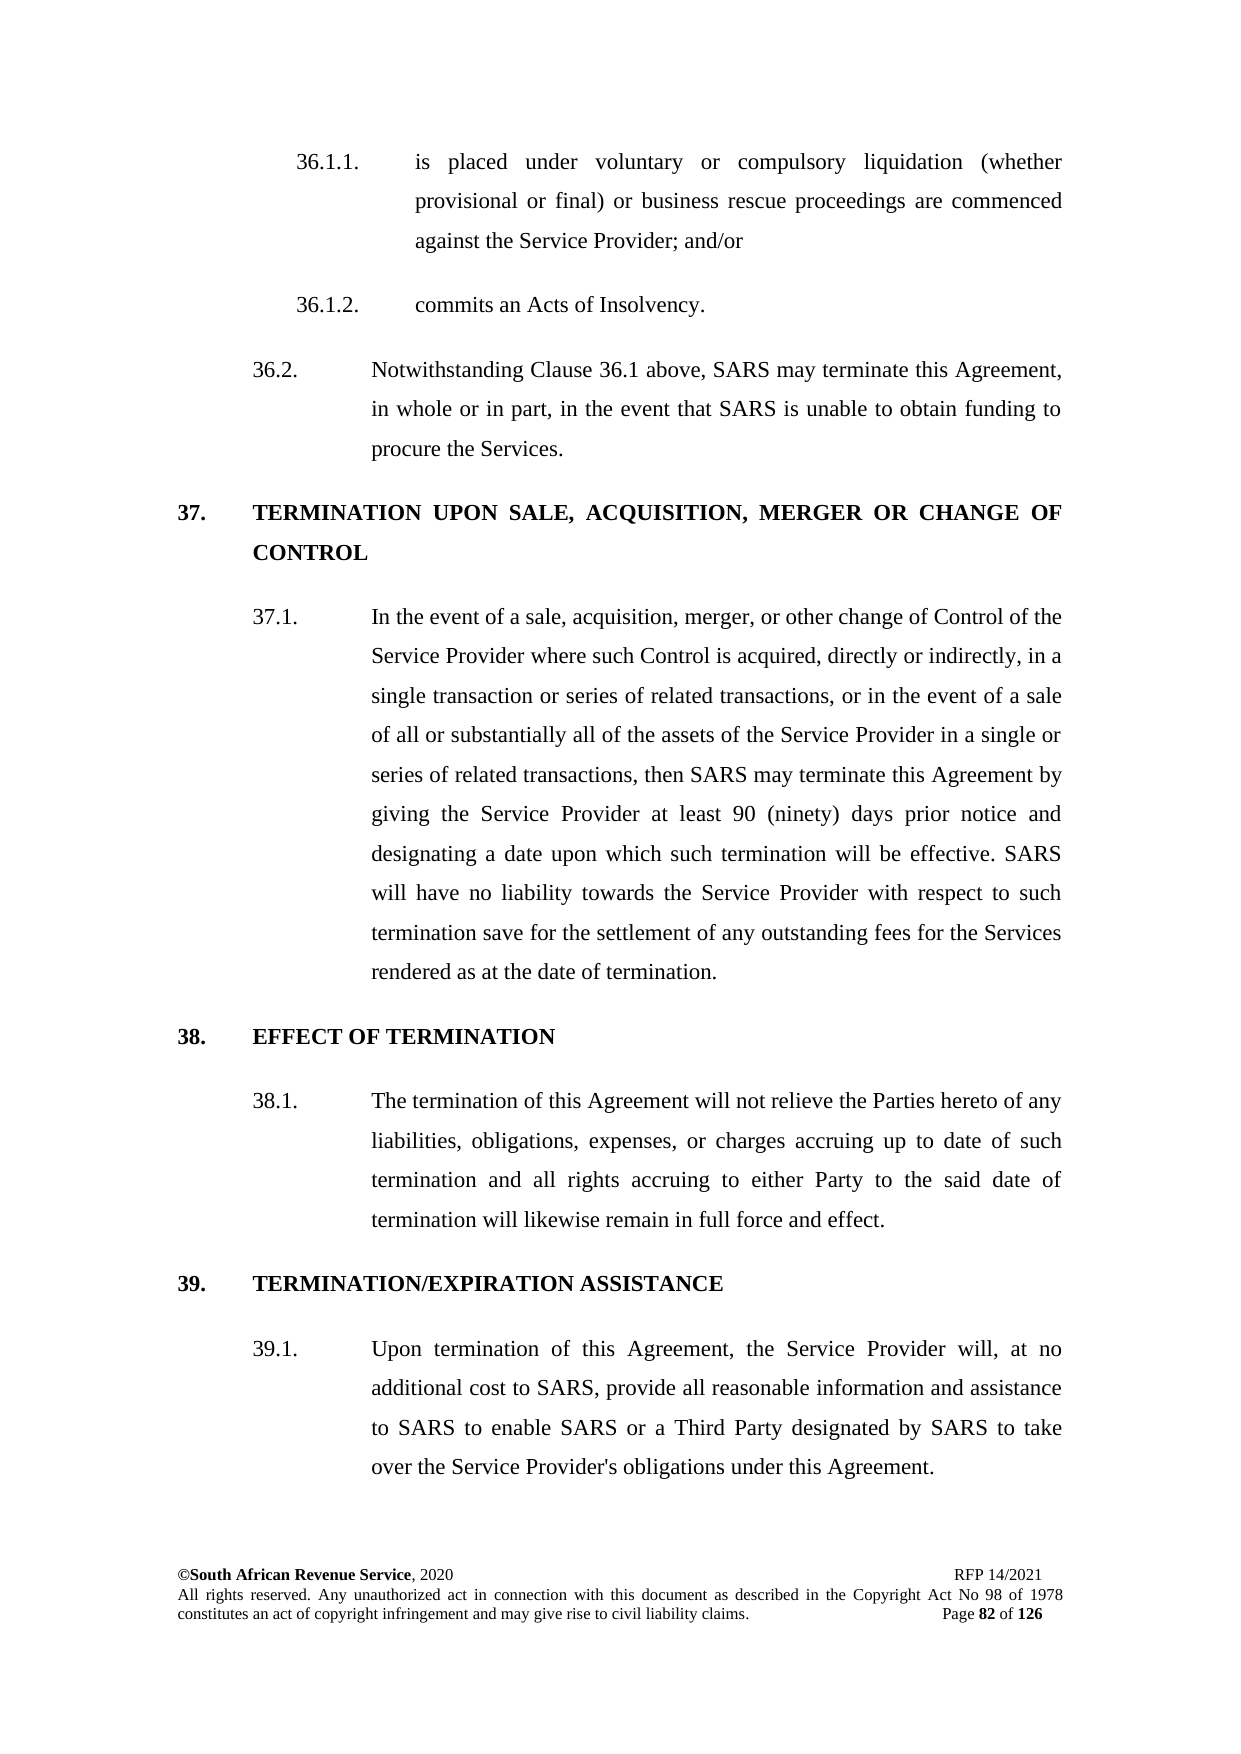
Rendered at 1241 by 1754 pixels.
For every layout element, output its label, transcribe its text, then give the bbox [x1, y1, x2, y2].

list termination/expiration assistance [177, 1270, 1063, 1297]
list In the event of a sale, acquisition, merger, or other change of Control of the Service Provider where such Control is acquired, directly or indirectly, in a single transaction or series of related transactions, or in the event of a sale of all or substantially all of the assets of the Service Provider in a single or series of related transactions, then SARS may terminate this Agreement by giving the Service Provider at least 90 (ninety) days prior notice and designating a date upon which such termination will be effective. SARS will have no liability towards the Service Provider with respect to such termination save for the settlement of any outstanding fees for the Services rendered as at the date of termination. [252, 603, 1063, 985]
list Effect of TERMINATION [177, 1023, 1063, 1049]
list The termination of this Agreement will not relieve the Parties hereto of any liabilities, obligations, expenses, or charges accruing up to date of such termination and all rights accruing to either Party to the said date of termination will likewise remain in full force and effect. [252, 1087, 1063, 1232]
list Notwithstanding Clause 36.1 above, SARS may terminate this Agreement, in whole or in part, in the event that SARS is unable to obtain funding to procure the Services. [252, 356, 1063, 461]
list commits an Acts of Insolvency. [296, 291, 1063, 317]
list Upon termination of this Agreement, the Service Provider will, at no additional cost to SARS, provide all reasonable information and assistance to SARS to enable SARS or a Third Party designated by SARS to take over the Service Provider's obligations under this Agreement. [252, 1335, 1063, 1479]
list is placed under voluntary or compulsory liquidation (whether provisional or final) or business rescue proceedings are commenced against the Service Provider; and/or [296, 148, 1063, 253]
list Termination upon Sale, Acquisition, Merger or Change of Control [177, 499, 1063, 565]
